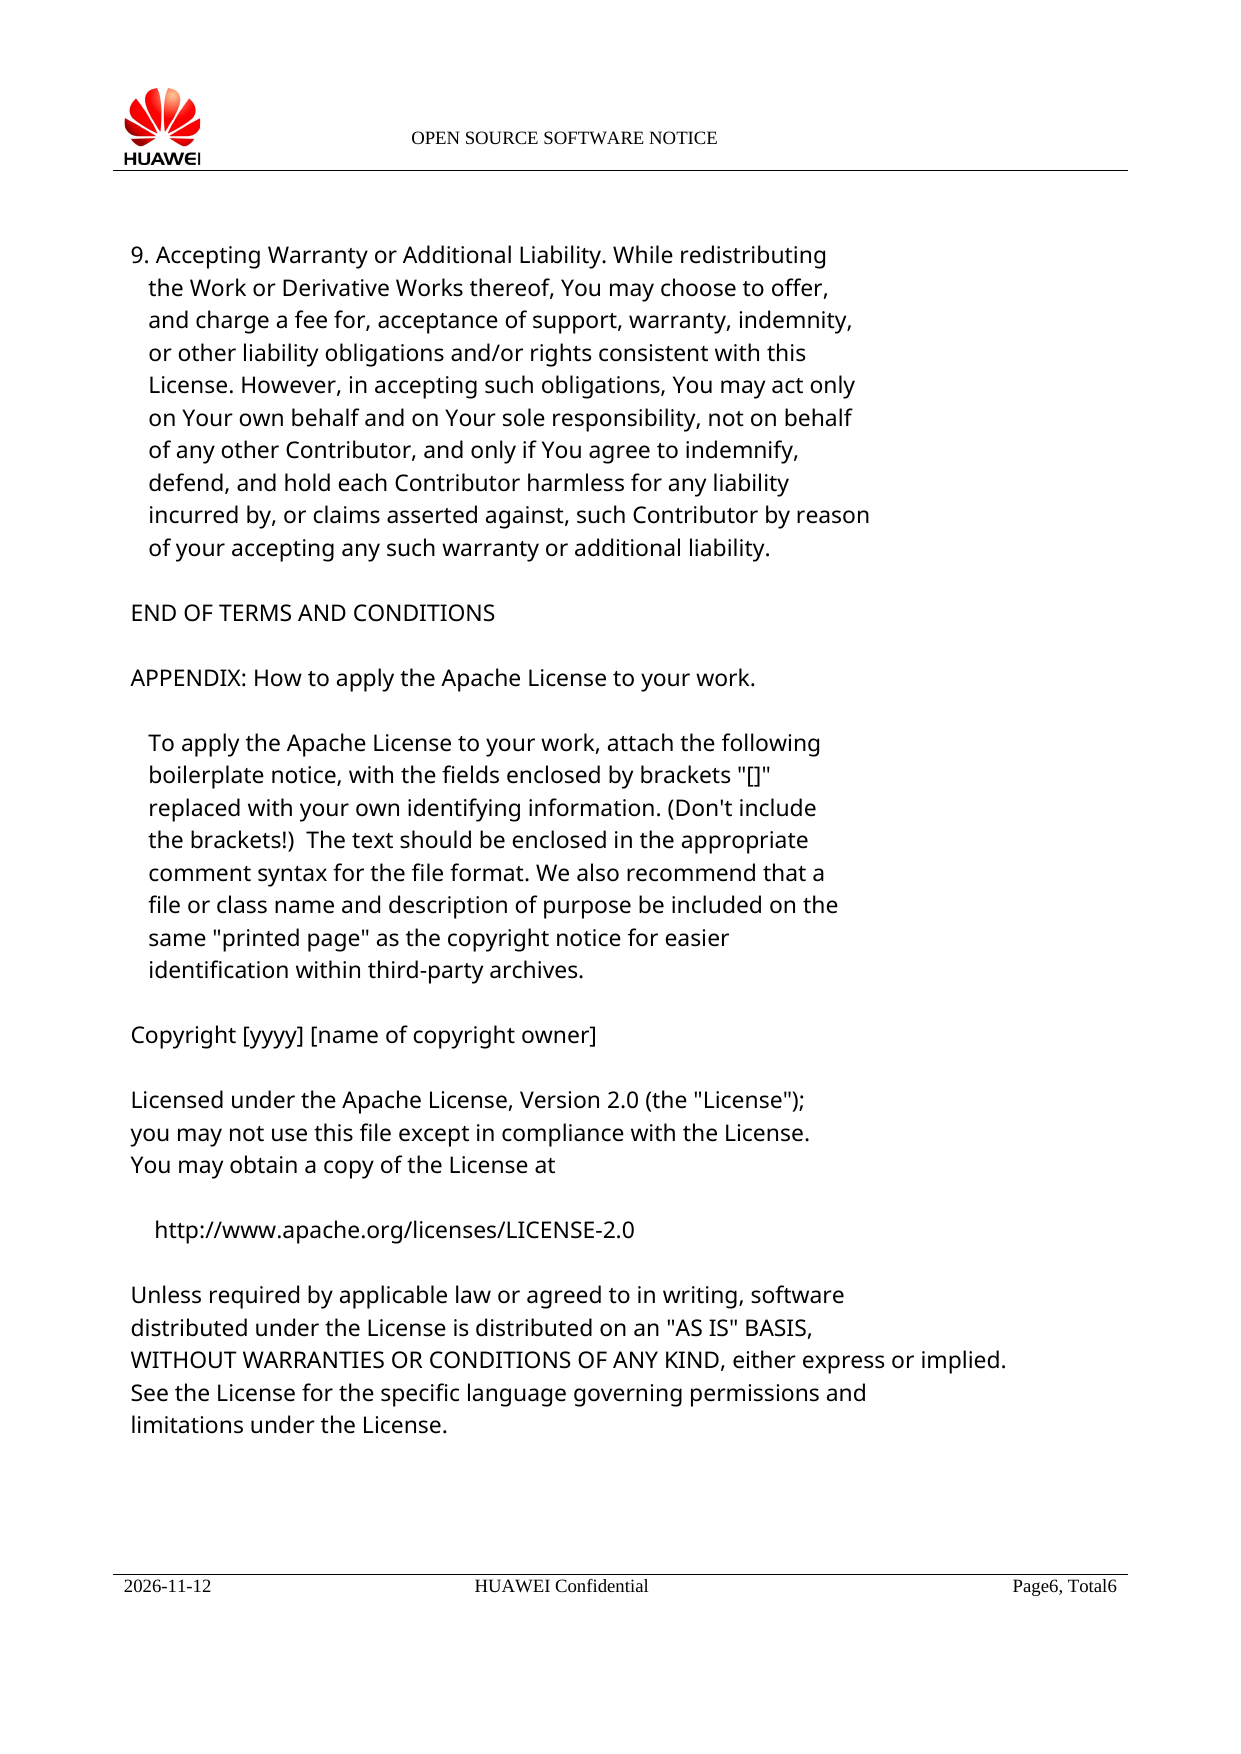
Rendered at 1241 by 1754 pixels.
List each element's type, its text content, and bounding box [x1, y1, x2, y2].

text WITHOUT WARRANTIES OR CONDITIONS OF ANY KIND, either express or implied. [112, 1344, 1128, 1376]
text To apply the Apache License to your work, attach the following [112, 726, 1128, 759]
text file or class name and description of purpose be included on the [112, 889, 1128, 921]
text identification within third-party archives. [112, 954, 1128, 986]
text License. However, in accepting such obligations, You may act only [112, 369, 1128, 401]
text you may not use this file except in compliance with the License. [112, 1116, 1128, 1149]
text Unless required by applicable law or agreed to in writing, software [112, 1279, 1128, 1311]
text Licensed under the Apache License, Version 2.0 (the "License"); [112, 1084, 1128, 1116]
text comment syntax for the file format. We also recommend that a [112, 856, 1128, 889]
text of any other Contributor, and only if You agree to indemnify, [112, 434, 1128, 466]
text END OF TERMS AND CONDITIONS [112, 596, 1128, 629]
text incurred by, or claims asserted against, such Contributor by reason [112, 499, 1128, 531]
text boilerplate notice, with the fields enclosed by brackets "[]" [112, 759, 1128, 791]
text or other liability obligations and/or rights consistent with this [112, 336, 1128, 369]
text limitations under the License. [112, 1409, 1128, 1441]
text Copyright [yyyy] [name of copyright owner] [112, 1019, 1128, 1051]
picture [124, 88, 201, 165]
text See the License for the specific language governing permissions and [112, 1376, 1128, 1409]
text of your accepting any such warranty or additional liability. [112, 531, 1128, 564]
text same "printed page" as the copyright notice for easier [112, 921, 1128, 954]
text http://www.apache.org/licenses/LICENSE-2.0 [112, 1214, 1128, 1246]
text replaced with your own identifying information. (Don't include [112, 791, 1128, 824]
text the brackets!) The text should be enclosed in the appropriate [112, 824, 1128, 856]
text distributed under the License is distributed on an "AS IS" BASIS, [112, 1311, 1128, 1344]
text the Work or Derivative Works thereof, You may choose to offer, [112, 271, 1128, 304]
text on Your own behalf and on Your sole responsibility, not on behalf [112, 401, 1128, 434]
text and charge a fee for, acceptance of support, warranty, indemnity, [112, 304, 1128, 336]
text defend, and hold each Contributor harmless for any liability [112, 466, 1128, 499]
text You may obtain a copy of the License at [112, 1149, 1128, 1181]
text 9. Accepting Warranty or Additional Liability. While redistributing [112, 239, 1128, 271]
text APPENDIX: How to apply the Apache License to your work. [112, 661, 1128, 694]
